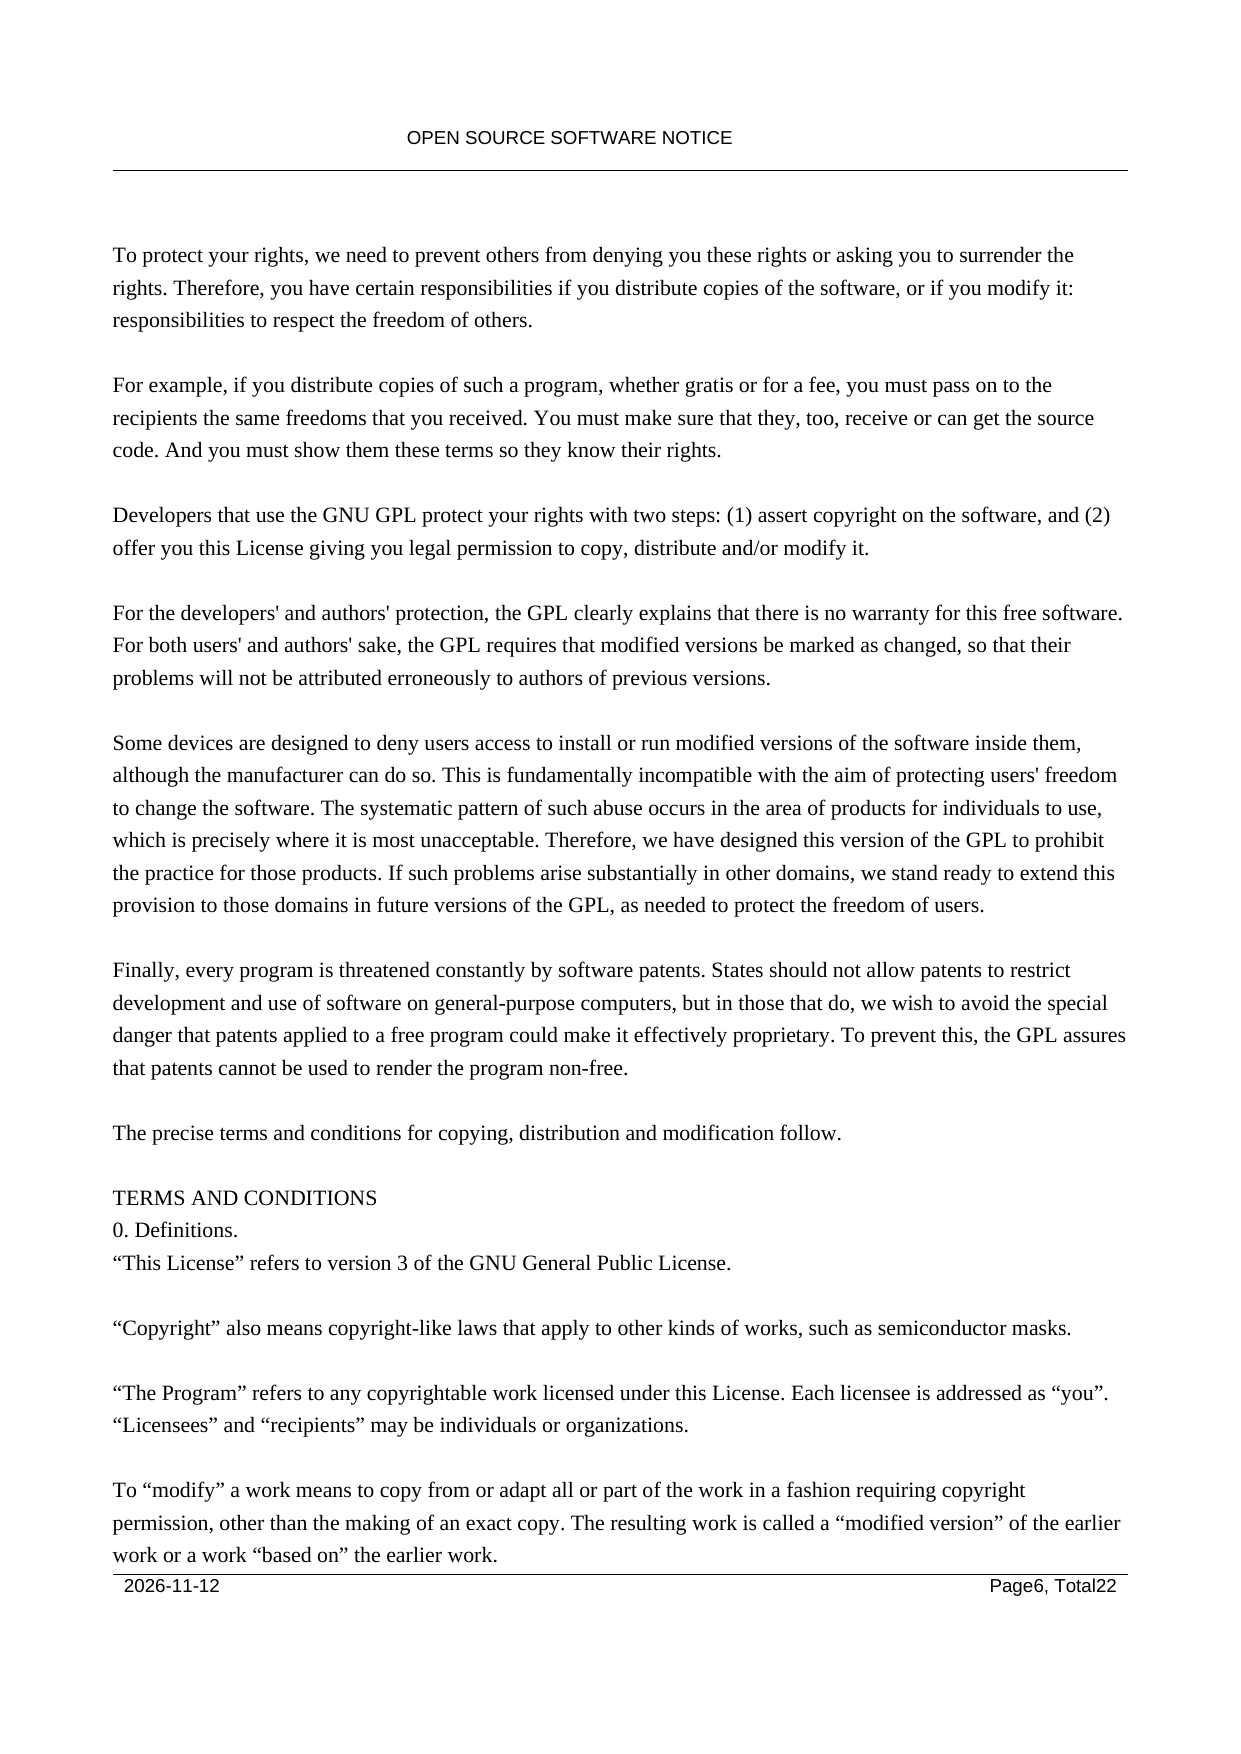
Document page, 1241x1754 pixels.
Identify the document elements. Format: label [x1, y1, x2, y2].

text [112, 206, 1128, 1571]
